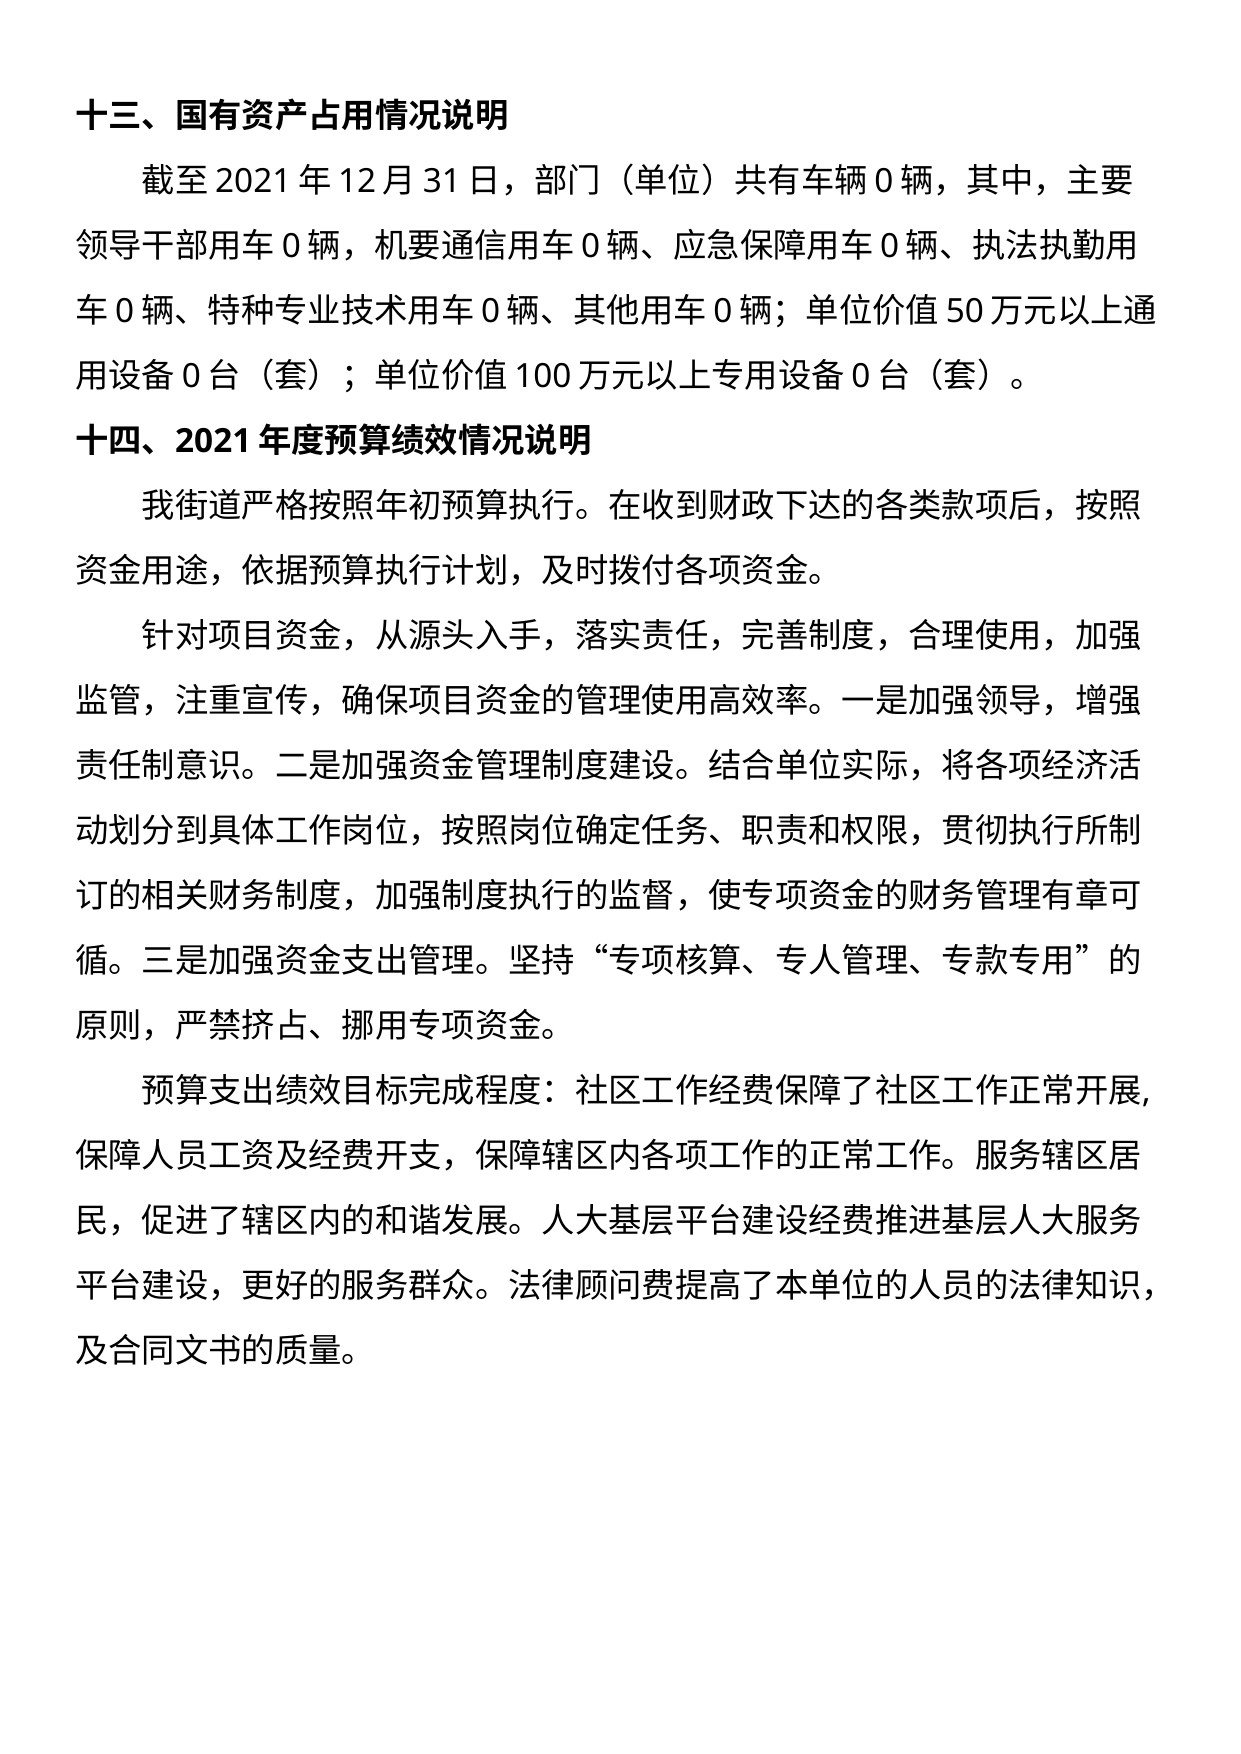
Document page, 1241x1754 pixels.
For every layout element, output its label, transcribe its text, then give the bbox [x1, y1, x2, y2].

text 预算支出绩效目标完成程度：社区工作经费保障了社区工作正常开展,保障人员工资及经费开支，保障辖区内各项工作的正常工作。服务辖区居民，促进了辖区内的和谐发展。人大基层平台建设经费推进基层人大服务平台建设，更好的服务群众。法律顾问费提高了本单位的人员的法律知识，及合同文书的质量。 [75, 1056, 1165, 1381]
text 十三、国有资产占用情况说明 [75, 81, 1165, 146]
text 我街道严格按照年初预算执行。在收到财政下达的各类款项后，按照资金用途，依据预算执行计划，及时拨付各项资金。 [75, 471, 1165, 601]
text 十四、2021年度预算绩效情况说明 [75, 406, 1165, 471]
text 截至2021年12月31日，部门（单位）共有车辆0辆，其中，主要领导干部用车0辆，机要通信用车0辆、应急保障用车0辆、执法执勤用车0辆、特种专业技术用车0辆、其他用车0辆；单位价值50万元以上通用设备0台（套）；单位价值100万元以上专用设备0台（套）。 [75, 146, 1165, 406]
text 针对项目资金，从源头入手，落实责任，完善制度，合理使用，加强监管，注重宣传，确保项目资金的管理使用高效率。一是加强领导，增强责任制意识。二是加强资金管理制度建设。结合单位实际，将各项经济活动划分到具体工作岗位，按照岗位确定任务、职责和权限，贯彻执行所制订的相关财务制度，加强制度执行的监督，使专项资金的财务管理有章可循。三是加强资金支出管理。坚持“专项核算、专人管理、专款专用”的原则，严禁挤占、挪用专项资金。 [75, 601, 1165, 1056]
